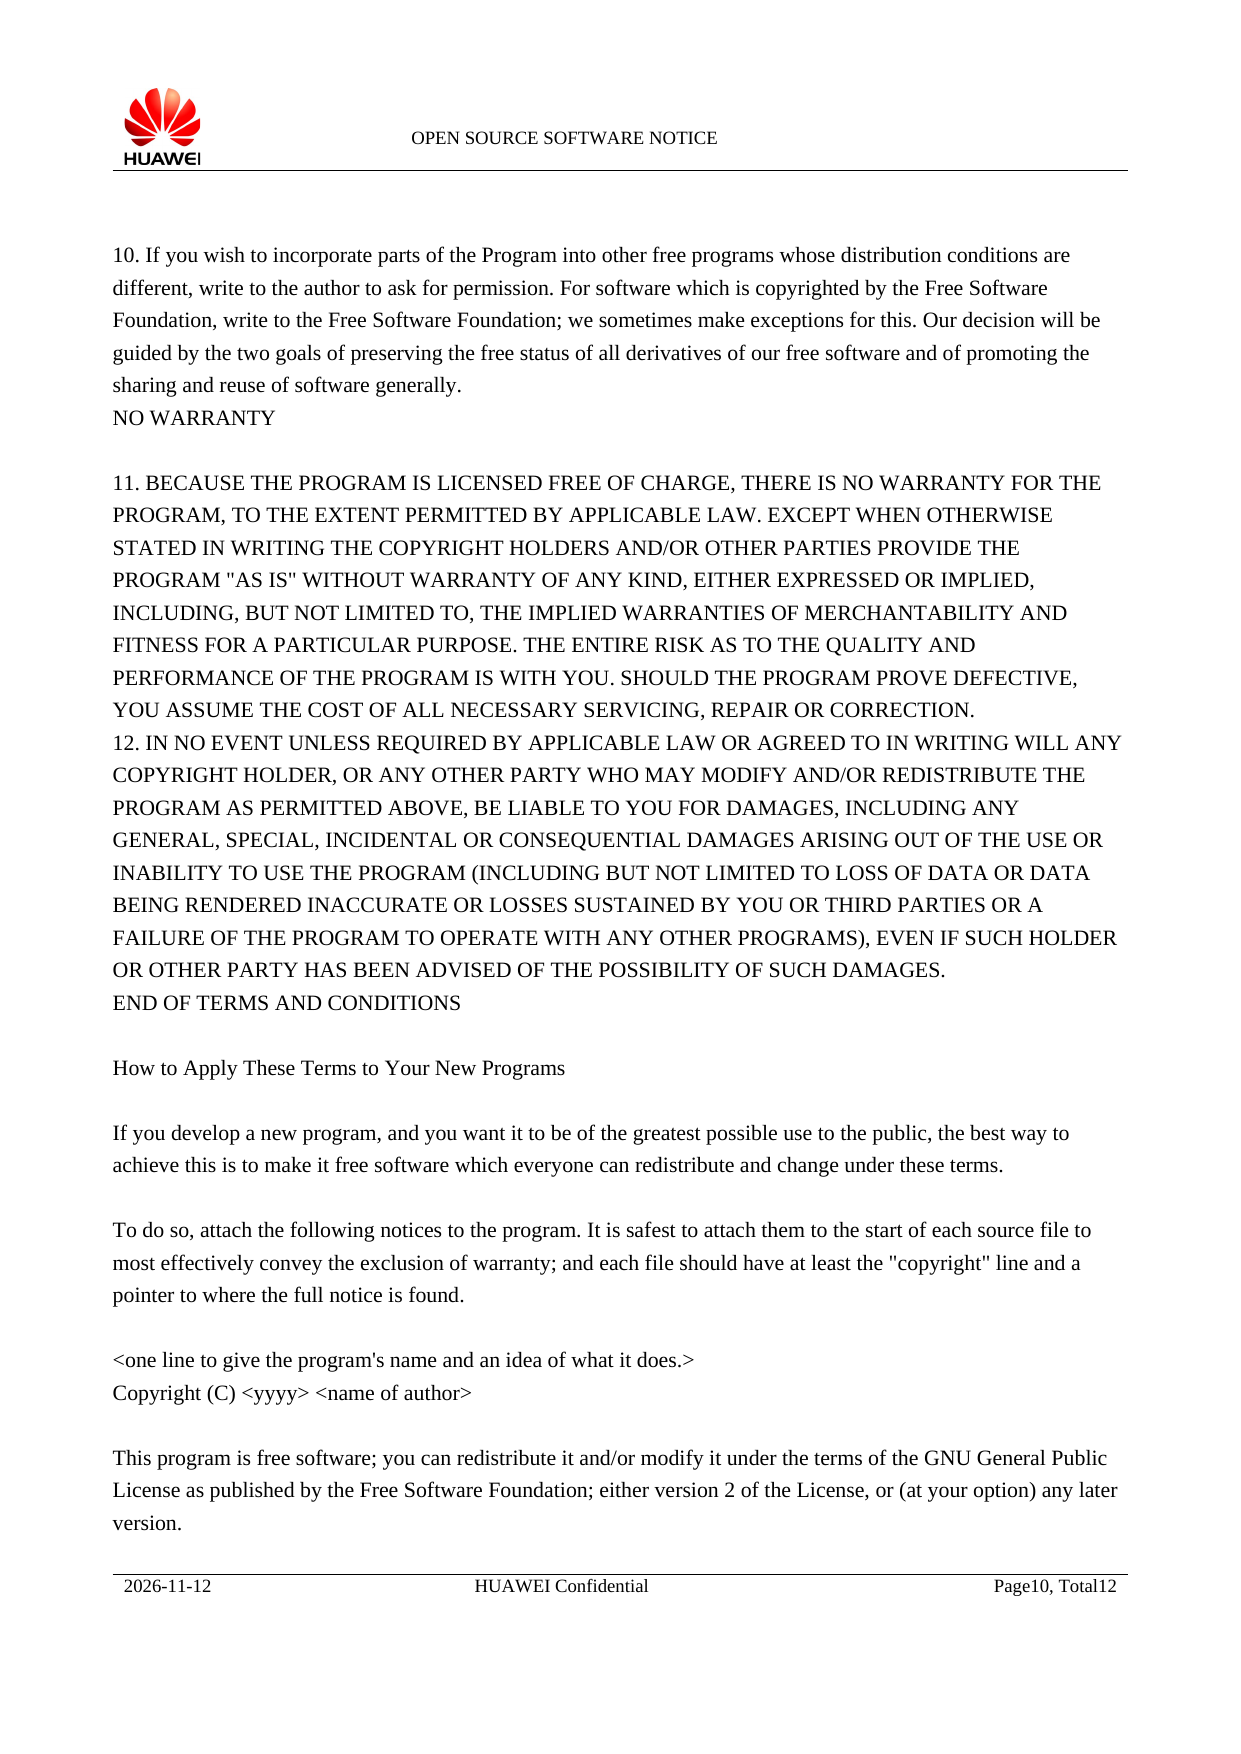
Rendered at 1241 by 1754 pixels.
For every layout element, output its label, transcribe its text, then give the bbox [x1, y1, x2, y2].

picture [124, 88, 201, 165]
